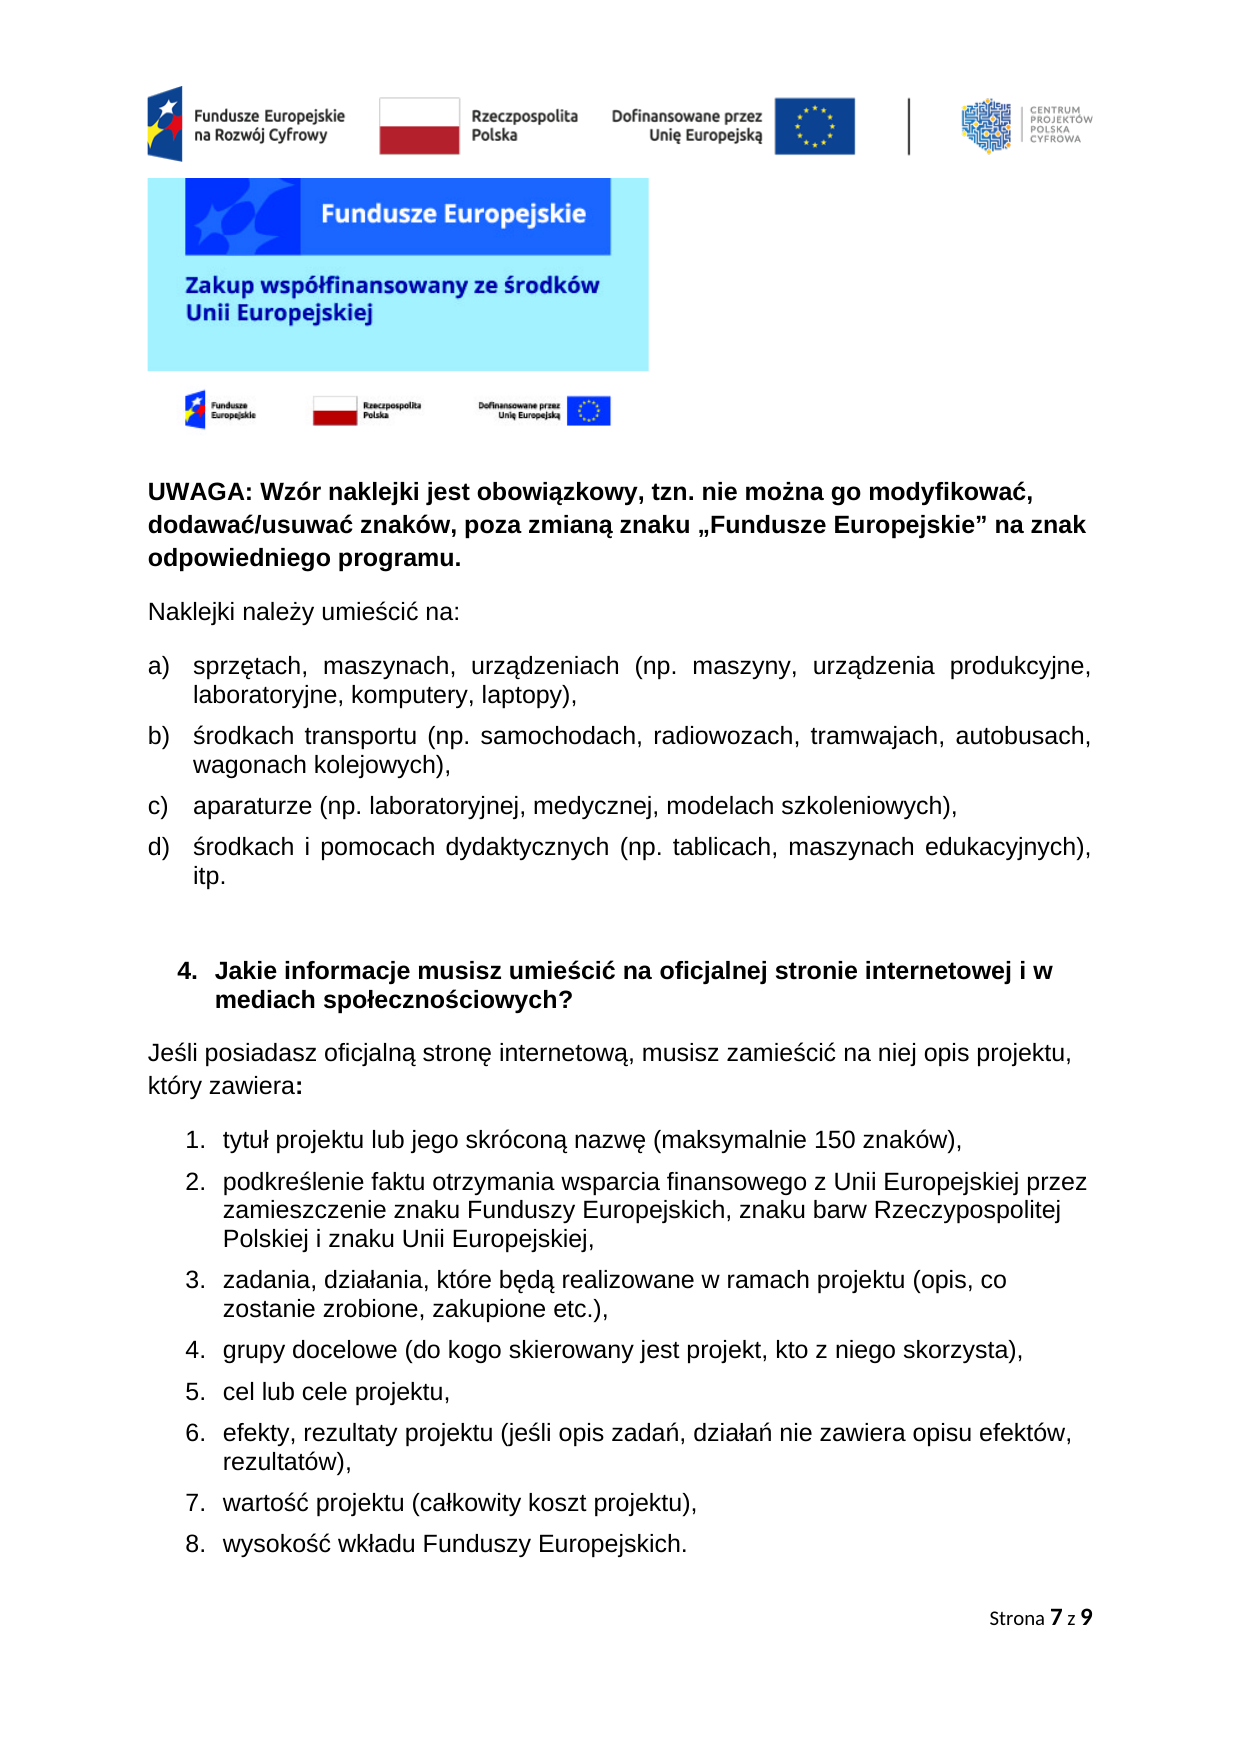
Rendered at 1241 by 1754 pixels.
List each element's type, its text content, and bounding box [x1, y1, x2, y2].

text Naklejki należy umieścić na: [148, 597, 1093, 626]
list grupy docelowe (do kogo skierowany jest projekt, kto z niego skorzysta), [185, 1335, 1093, 1364]
list efekty, rezultaty projektu (jeśli opis zadań, działań nie zawiera opisu efektów, rezultatów), [185, 1418, 1093, 1475]
list wartość projektu (całkowity koszt projektu), [185, 1488, 1093, 1516]
picture [147, 178, 649, 448]
list tytuł projektu lub jego skróconą nazwę (maksymalnie 150 znaków), [185, 1125, 1093, 1154]
list wysokość wkładu Funduszy Europejskich. [185, 1529, 1093, 1558]
picture [147, 86, 1093, 162]
list aparaturze (np. laboratoryjnej, medycznej, modelach szkoleniowych), [148, 791, 1093, 819]
subtitle Jakie informacje musisz umieścić na oficjalnej stronie internetowej i w mediach społecznościowych? [177, 956, 1093, 1013]
list środkach transportu (np. samochodach, radiowozach, tramwajach, autobusach, wagonach kolejowych), [148, 721, 1093, 778]
list środkach i pomocach dydaktycznych (np. tablicach, maszynach edukacyjnych), itp. [148, 832, 1093, 889]
text Jeśli posiadasz oficjalną stronę internetową, musisz zamieścić na niej opis projektu, który zawiera: [148, 1038, 1093, 1100]
list podkreślenie faktu otrzymania wsparcia finansowego z Unii Europejskiej przez zamieszczenie znaku Funduszy Europejskich, znaku barw Rzeczypospolitej Polskiej i znaku Unii Europejskiej, [185, 1166, 1093, 1253]
list cel lub cele projektu, [185, 1376, 1093, 1405]
list sprzętach, maszynach, urządzeniach (np. maszyny, urządzenia produkcyjne, laboratoryjne, komputery, laptopy), [148, 651, 1093, 708]
list zadania, działania, które będą realizowane w ramach projektu (opis, co zostanie zrobione, zakupione etc.), [185, 1265, 1093, 1323]
text UWAGA: Wzór naklejki jest obowiązkowy, tzn. nie można go modyfikować, dodawać/usuwać znaków, poza zmianą znaku „Fundusze Europejskie” na znak odpowiedniego programu. [148, 477, 1093, 572]
